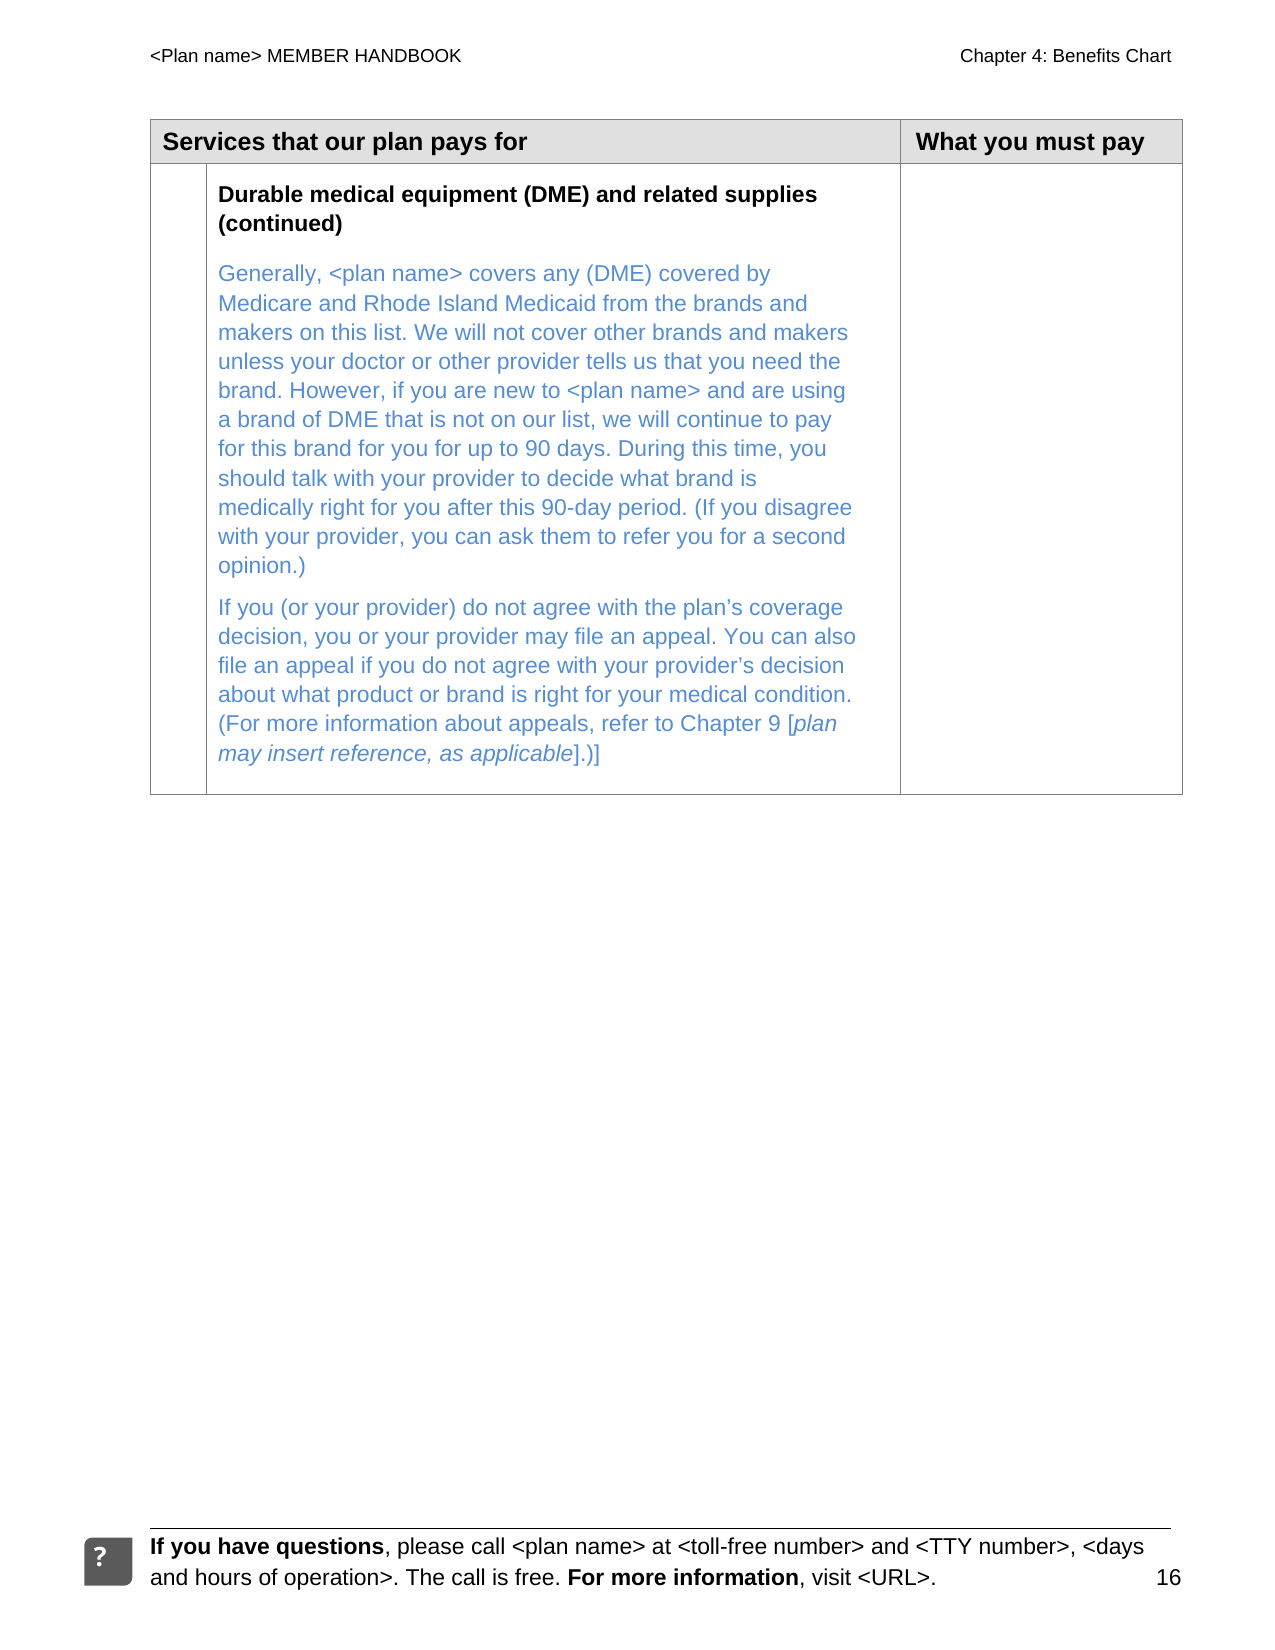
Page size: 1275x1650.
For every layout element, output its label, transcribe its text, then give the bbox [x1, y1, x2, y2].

table_cell Durable medical equipment (DME) and related supplies (continued) Generally, <plan name> covers any (DME) covered by Medicare and Rhode Island Medicaid from the brands and makers on this list. We will not cover other brands and makers unless your doctor or other provider tells us that you need the brand. However, if you are new to <plan name> and are using a brand of DME that is not on our list, we will continue to pay for this brand for you for up to 90 days. During this time, you should talk with your provider to decide what brand is medically right for you after this 90-day period. (If you disagree with your provider, you can ask them to refer you for a second opinion.) If you (or your provider) do not agree with the plan’s coverage decision, you or your provider may file an appeal. You can also file an appeal if you do not agree with your provider’s decision about what product or brand is right for your medical condition. (For more information about appeals, refer to Chapter 9 [plan may insert reference, as applicable].)] [207, 164, 900, 794]
table_header Services that our plan pays for [151, 120, 900, 163]
table_cell [151, 164, 206, 794]
table_header What you must pay [901, 120, 1182, 163]
table_cell [901, 164, 1182, 794]
